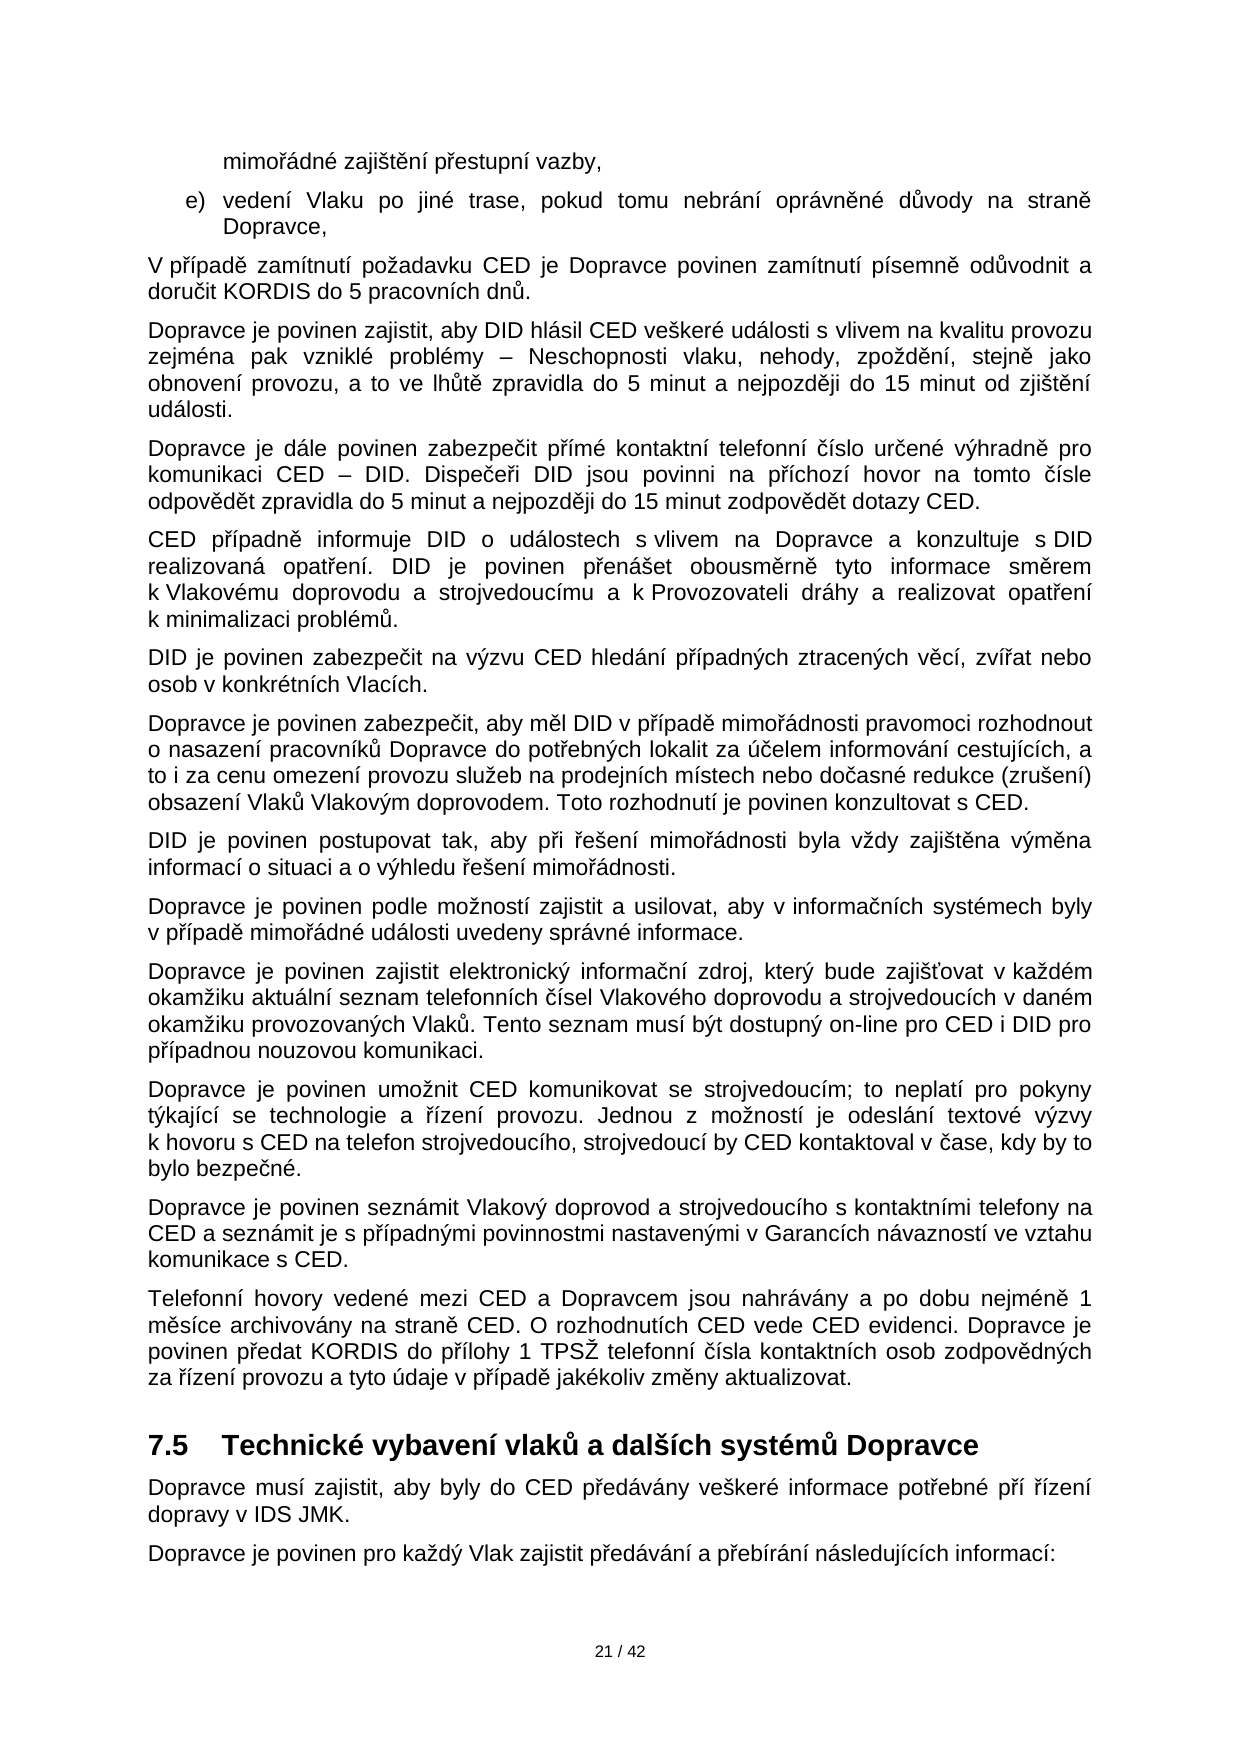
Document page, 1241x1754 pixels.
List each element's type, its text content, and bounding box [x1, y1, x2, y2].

text Dopravce je povinen zajistit elektronický informační zdroj, který bude zajišťovat v každém okamžiku aktuální seznam telefonních čísel Vlakového doprovodu a strojvedoucích v daném okamžiku provozovaných Vlaků. Tento seznam musí být dostupný on-line pro i DID pro případnou nouzovou komunikaci. [148, 958, 1092, 1063]
text Dopravce je povinen zabezpečit, aby měl DID v případě mimořádnosti pravomoci rozhodnout o nasazení pracovníků Dopravce do potřebných lokalit za účelem informování cestujících, a to i za cenu omezení provozu služeb na prodejních místech nebo dočasné redukce (zrušení) obsazení Vlaků Vlakovým doprovodem. Toto rozhodnutí je povinen konzultovat s CED. [148, 709, 1092, 815]
text Dopravce je povinen zajistit, aby DID hlásil CED veškeré události s vlivem na kvalitu provozu zejména pak vzniklé problémy – Neschopnosti vlaku, nehody, zpoždění, stejně jako obnovení provozu, a to ve lhůtě zpravidla do 5 minut a nejpozději do 15 minut od zjištění události. [148, 317, 1092, 422]
text Dopravce je povinen seznámit Vlakový doprovod a strojvedoucího s kontaktními telefony na CED a seznámit je s případnými povinnostmi nastavenými v Garancích návazností ve vztahu komunikace s CED. [148, 1194, 1092, 1273]
text DID je povinen postupovat tak, aby při řešení mimořádnosti byla vždy zajištěna výměna informací o situaci a o výhledu řešení mimořádnosti. [148, 827, 1092, 880]
text DID je povinen zabezpečit na výzvu CED hledání případných ztracených věcí, zvířat nebo osob v konkrétních Vlacích. [148, 644, 1092, 697]
text Dopravce je povinen pro každý Vlak zajistit předávání a přebírání následujících informací: [148, 1539, 1092, 1566]
text Telefonní hovory vedené mezi a Dopravcem jsou nahrávány a po dobu nejméně 1 měsíce archivovány na straně . O rozhodnutích vede CED evidenci. Dopravce je povinen předat KORDIS do přílohy 1 TPSŽ telefonní čísla kontaktních osob zodpovědných za řízení provozu a tyto údaje v případě jakékoliv změny aktualizovat. [148, 1285, 1092, 1391]
text CED případně informuje DID o událostech s vlivem na Dopravce a konzultuje s DID realizovaná opatření. DID je povinen přenášet obousměrně tyto informace směrem k Vlakovému doprovodu a strojvedoucímu a k Provozovateli dráhy a realizovat opatření k minimalizaci problémů. [148, 526, 1092, 632]
text Dopravce je povinen umožnit CED komunikovat se strojvedoucím; to neplatí pro pokyny týkající se technologie a řízení provozu. Jednou z možností je odeslání textové výzvy k hovoru s CED na telefon strojvedoucího, strojvedoucí by CED kontaktoval v čase, kdy by to bylo bezpečné. [148, 1076, 1092, 1181]
subtitle Technické vybavení vlaků a dalších systémů Dopravce [148, 1428, 1092, 1462]
text Dopravce musí zajistit, aby byly do CED předávány veškeré informace potřebné pří řízení dopravy v IDS JMK. [148, 1474, 1092, 1527]
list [185, 148, 1092, 174]
text Dopravce je povinen podle možností zajistit a usilovat, aby v informačních systémech byly v případě mimořádné události uvedeny správné informace. [148, 893, 1092, 945]
text V případě zamítnutí požadavku CED je Dopravce povinen zamítnutí písemně odůvodnit a doručit KORDIS do 5 pracovních dnů. [148, 252, 1092, 304]
text Dopravce je dále povinen zabezpečit přímé kontaktní telefonní číslo určené výhradně pro komunikaci CED – DID. Dispečeři DID jsou povinni na příchozí hovor na tomto čísle odpovědět zpravidla do 5 minut a nejpozději do 15 minut zodpovědět dotazy CED. [148, 435, 1092, 514]
list vedení Vlaku po jiné trase, pokud tomu nebrání oprávněné důvody na straně Dopravce, [185, 187, 1092, 239]
